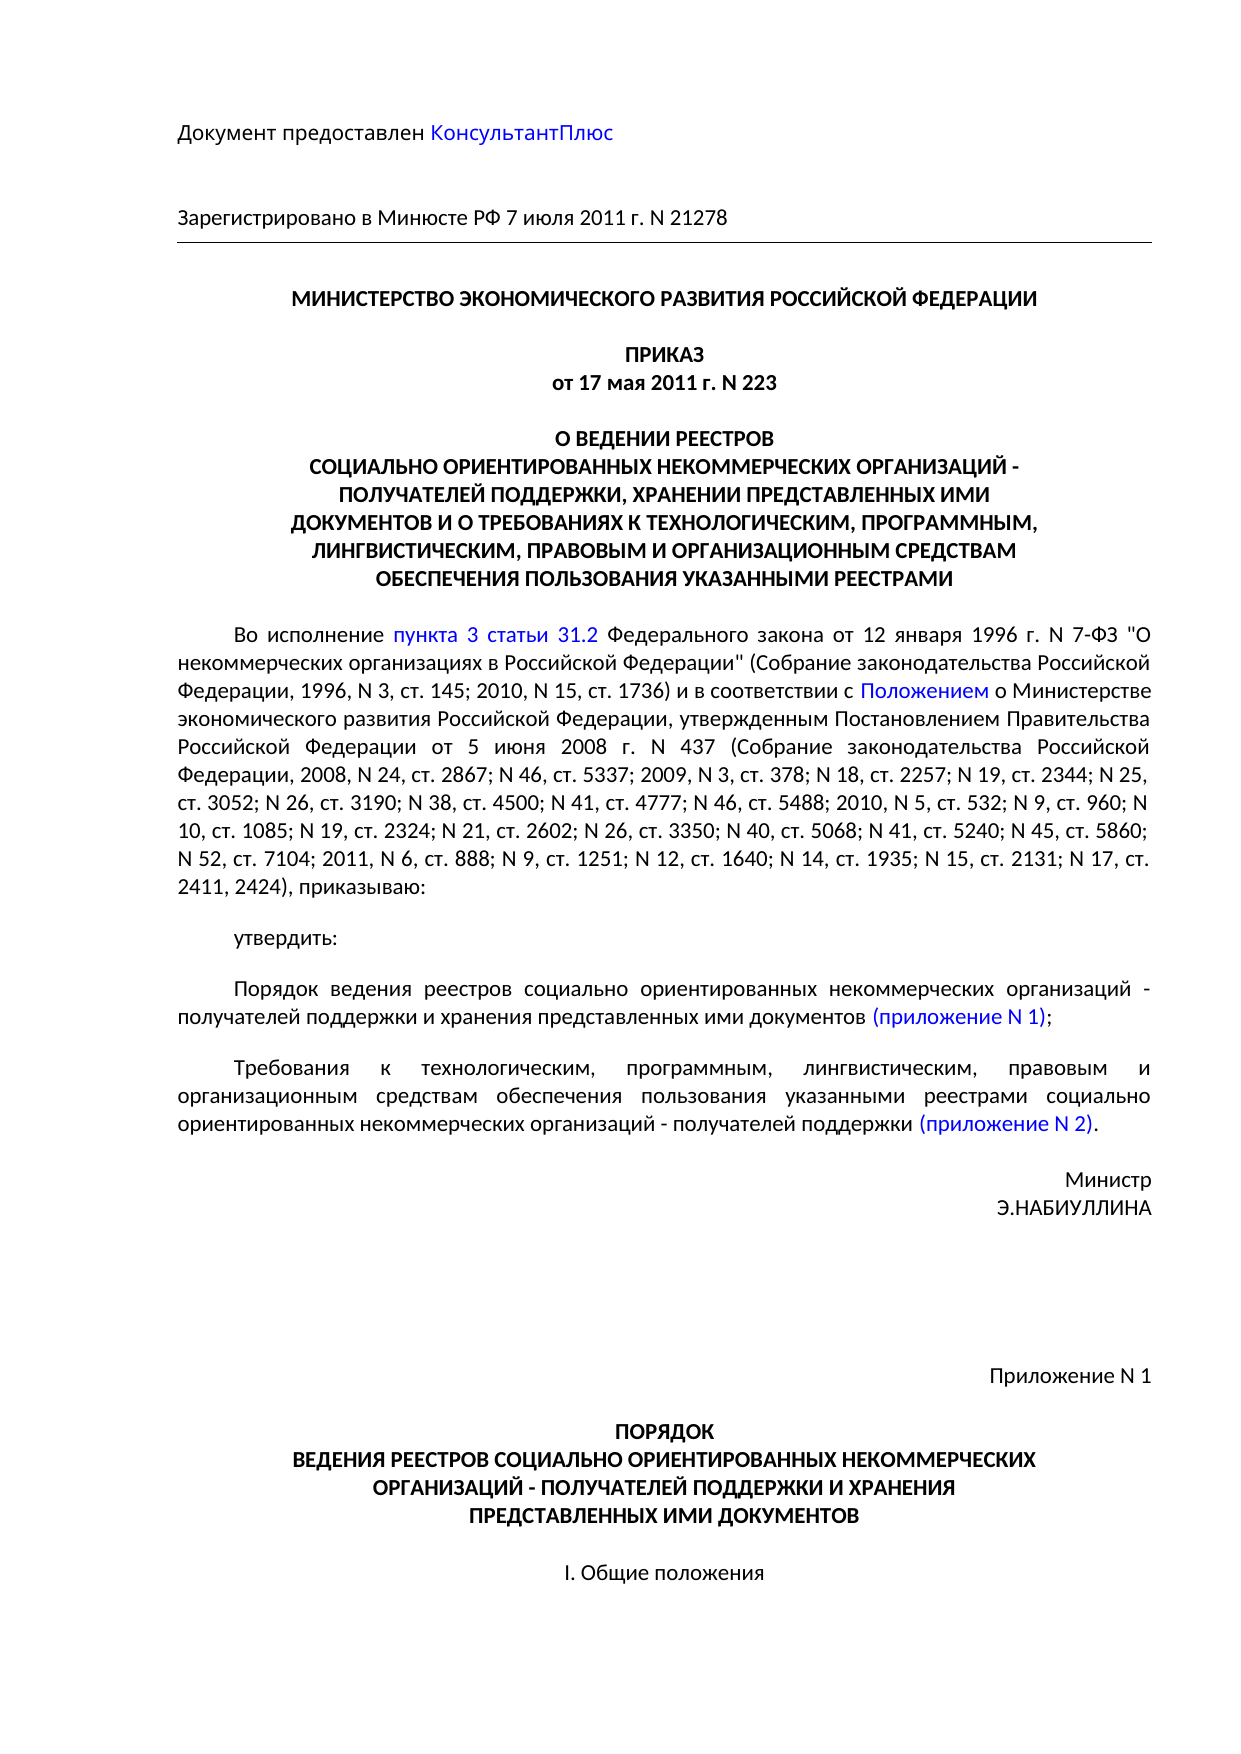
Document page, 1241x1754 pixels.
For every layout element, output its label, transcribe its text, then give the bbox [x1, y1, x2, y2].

title ОРГАНИЗАЦИЙ - ПОЛУЧАТЕЛЕЙ ПОДДЕРЖКИ И ХРАНЕНИЯ [177, 1473, 1152, 1502]
title ПОЛУЧАТЕЛЕЙ ПОДДЕРЖКИ, ХРАНЕНИИ ПРЕДСТАВЛЕННЫХ ИМИ [177, 480, 1152, 508]
title Документ предоставлен КонсультантПлюс [177, 118, 1152, 175]
text Приложение N 1 [177, 1361, 1152, 1389]
text I. Общие положения [177, 1558, 1152, 1586]
title СОЦИАЛЬНО ОРИЕНТИРОВАННЫХ НЕКОММЕРЧЕСКИХ ОРГАНИЗАЦИЙ - [177, 452, 1152, 480]
text Э.НАБИУЛЛИНА [177, 1193, 1152, 1221]
title ОБЕСПЕЧЕНИЯ ПОЛЬЗОВАНИЯ УКАЗАННЫМИ РЕЕСТРАМИ [177, 564, 1152, 592]
text Зарегистрировано в Минюсте РФ 7 июля 2011 г. N 21278 [177, 203, 1152, 231]
title МИНИСТЕРСТВО ЭКОНОМИЧЕСКОГО РАЗВИТИЯ РОССИЙСКОЙ ФЕДЕРАЦИИ [177, 284, 1152, 312]
text Во исполнение пункта 3 статьи 31.2 Федерального закона от 12 января 1996 г. N 7-ФЗ "О некоммерческих организациях в Российской Федерации" (Собрание законодательства Российской Федерации, 1996, N 3, ст. 145; 2010, N 15, ст. 1736) и в соответствии с Положением о Министерстве экономического развития Российской Федерации, утвержденным Постановлением Правительства Российской Федерации от 5 июня 2008 г. N 437 (Собрание законодательства Российской Федерации, 2008, N 24, ст. 2867; N 46, ст. 5337; 2009, N 3, ст. 378; N 18, ст. 2257; N 19, ст. 2344; N 25, ст. 3052; N 26, ст. 3190; N 38, ст. 4500; N 41, ст. 4777; N 46, ст. 5488; 2010, N 5, ст. 532; N 9, ст. 960; N 10, ст. 1085; N 19, ст. 2324; N 21, ст. 2602; N 26, ст. 3350; N 40, ст. 5068; N 41, ст. 5240; N 45, ст. 5860; N 52, ст. 7104; 2011, N 6, ст. 888; N 9, ст. 1251; N 12, ст. 1640; N 14, ст. 1935; N 15, ст. 2131; N 17, ст. 2411, 2424), приказываю: [177, 620, 1152, 900]
text утвердить: [177, 923, 1152, 951]
title ПОРЯДОК [177, 1417, 1152, 1446]
title ДОКУМЕНТОВ И О ТРЕБОВАНИЯХ К ТЕХНОЛОГИЧЕСКИМ, ПРОГРАММНЫМ, [177, 508, 1152, 536]
title ПРЕДСТАВЛЕННЫХ ИМИ ДОКУМЕНТОВ [177, 1502, 1152, 1529]
title ПРИКАЗ [177, 340, 1152, 368]
text Требования к технологическим, программным, лингвистическим, правовым и организационным средствам обеспечения пользования указанными реестрами социально ориентированных некоммерческих организаций - получателей поддержки (приложение N 2). [177, 1053, 1152, 1137]
title ВЕДЕНИЯ РЕЕСТРОВ СОЦИАЛЬНО ОРИЕНТИРОВАННЫХ НЕКОММЕРЧЕСКИХ [177, 1446, 1152, 1473]
text Порядок ведения реестров социально ориентированных некоммерческих организаций - получателей поддержки и хранения представленных ими документов (приложение N 1); [177, 974, 1152, 1030]
title от 17 мая 2011 г. N 223 [177, 368, 1152, 396]
title О ВЕДЕНИИ РЕЕСТРОВ [177, 424, 1152, 452]
title ЛИНГВИСТИЧЕСКИМ, ПРАВОВЫМ И ОРГАНИЗАЦИОННЫМ СРЕДСТВАМ [177, 536, 1152, 564]
text Министр [177, 1165, 1152, 1193]
